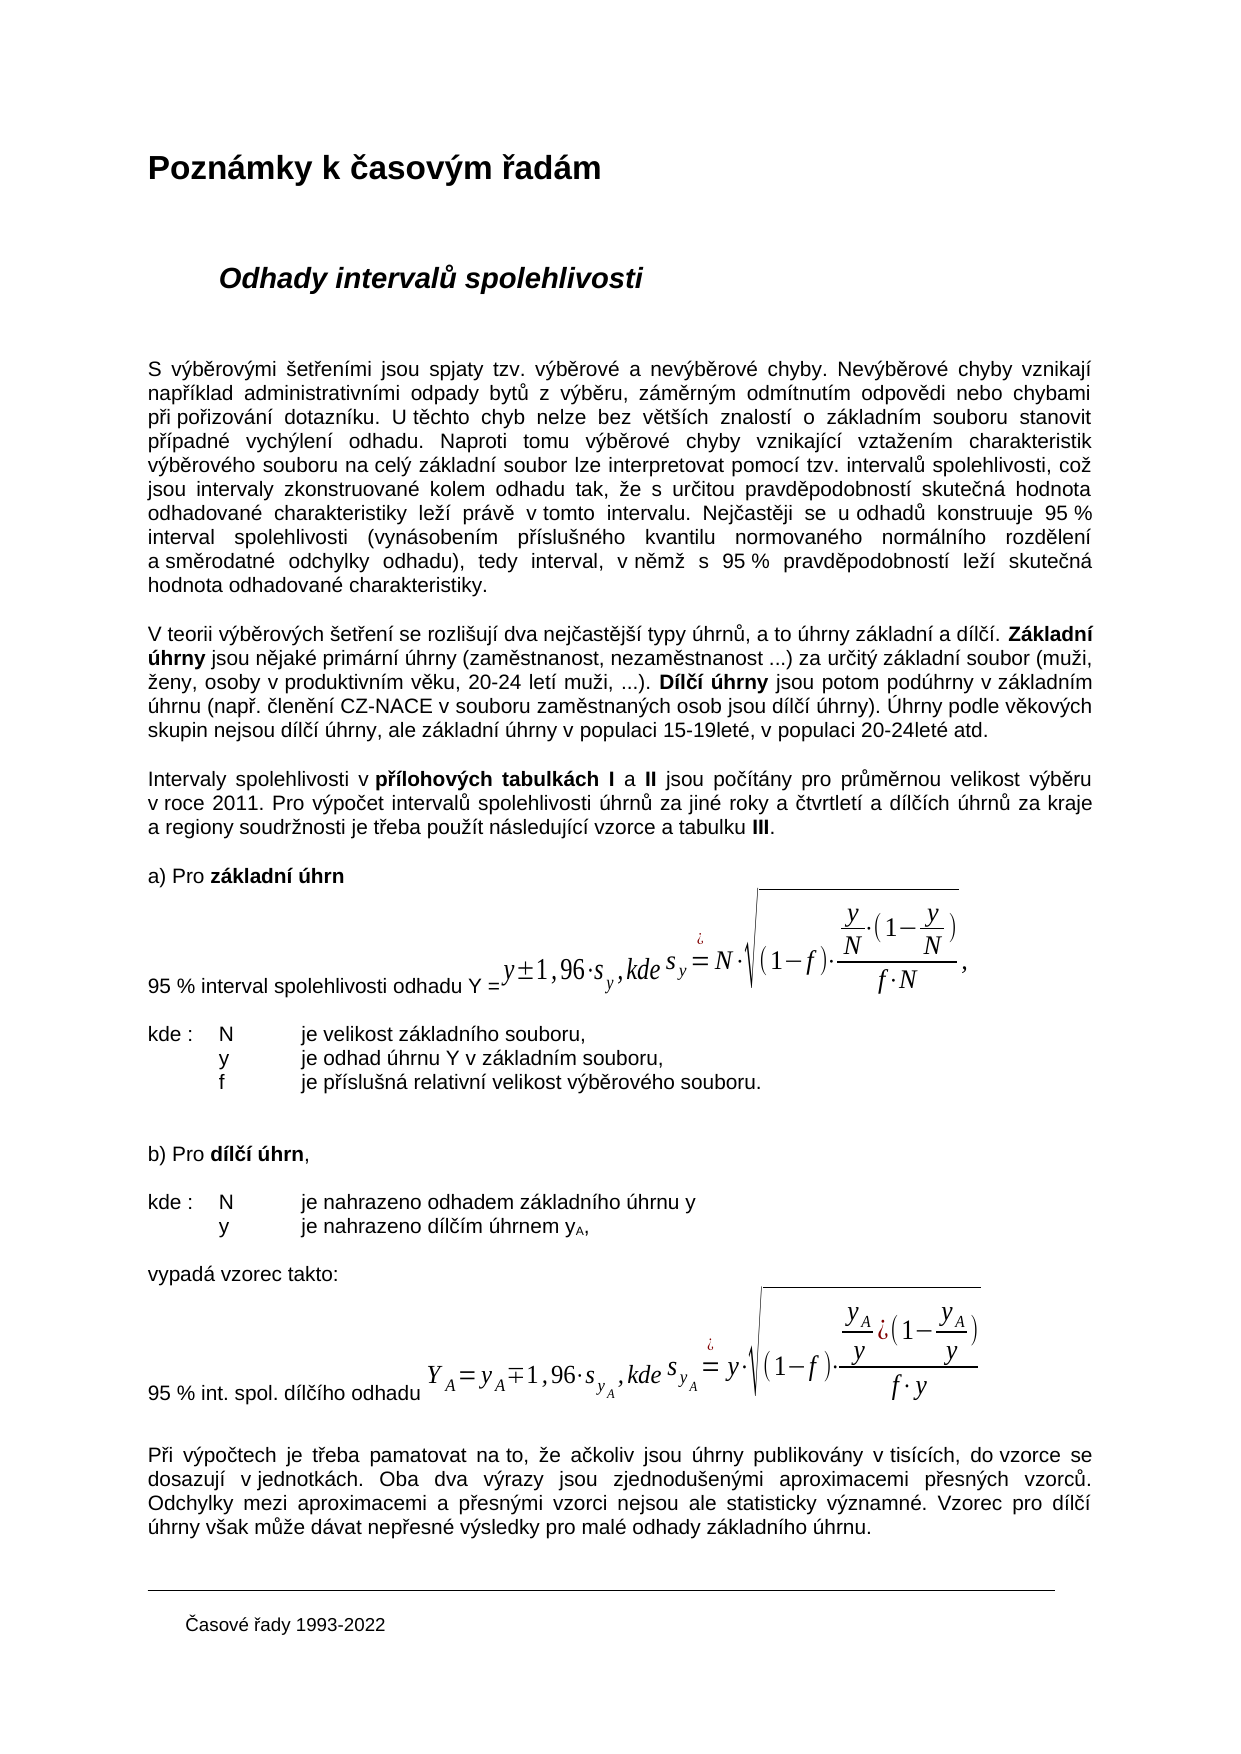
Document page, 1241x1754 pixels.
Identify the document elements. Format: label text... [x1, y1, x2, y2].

text kde : N je nahrazeno odhadem základního úhrnu y [148, 1189, 1092, 1213]
text Při výpočtech je třeba pamatovat na to, že ačkoliv jsou úhrny publikovány v tisících, do vzorce se dosazují v jednotkách. Oba dva výrazy jsou zjednodušenými aproximacemi přesných vzorců. Odchylky mezi aproximacemi a přesnými vzorci nejsou ale statisticky významné. Vzorec pro dílčí úhrny však může dávat nepřesné výsledky pro malé odhady základního úhrnu. [148, 1443, 1092, 1538]
text a) Pro základní úhrn [148, 863, 1092, 887]
text Odhady intervalů spolehlivosti [148, 261, 1092, 295]
text f je příslušná relativní velikost výběrového souboru. [148, 1070, 1092, 1094]
text V teorii výběrových šetření se rozlišují dva nejčastější typy úhrnů, a to úhrny základní a dílčí. Základní úhrny jsou nějaké primární úhrny (zaměstnanost, nezaměstnanost ...) za určitý základní soubor (muži, ženy, osoby v produktivním věku, 20-24 letí muži, ...). Dílčí úhrny jsou potom podúhrny v základním úhrnu (např. členění CZ-NACE v souboru zaměstnaných osob jsou dílčí úhrny). Úhrny podle věkových skupin nejsou dílčí úhrny, ale základní úhrny v populaci 15-19leté, v populaci 20-24leté atd. [148, 622, 1092, 742]
text 95 % int. spol. dílčího odhadu [148, 1285, 1092, 1405]
text Intervaly spolehlivosti v přílohových tabulkách I a II jsou počítány pro průměrnou velikost výběru v roce 2011. Pro výpočet intervalů spolehlivosti úhrnů za jiné roky a čtvrtletí a dílčích úhrnů za kraje a regiony soudržnosti je třeba použít následující vzorce a tabulku III. [148, 767, 1092, 838]
text vypadá vzorec takto: [148, 1261, 1092, 1285]
text kde : N je velikost základního souboru, [148, 1022, 1092, 1046]
text Poznámky k časovým řadám [148, 148, 1092, 186]
text b) Pro dílčí úhrn, [148, 1142, 1092, 1166]
text y je nahrazeno dílčím úhrnem yA, [148, 1213, 1092, 1237]
text S výběrovými šetřeními jsou spjaty tzv. výběrové a nevýběrové chyby. Nevýběrové chyby vznikají například administrativními odpady bytů z výběru, záměrným odmítnutím odpovědi nebo chybami při pořizování dotazníku. U těchto chyb nelze bez větších znalostí o základním souboru stanovit případné vychýlení odhadu. Naproti tomu výběrové chyby vznikající vztažením charakteristik výběrového souboru na celý základní soubor lze interpretovat pomocí tzv. intervalů spolehlivosti, což jsou intervaly zkonstruované kolem odhadu tak, že s určitou pravděpodobností skutečná hodnota odhadované charakteristiky leží právě v tomto intervalu. Nejčastěji se u odhadů konstruuje 95 % interval spolehlivosti (vynásobením příslušného kvantilu normovaného normálního rozdělení a směrodatné odchylky odhadu), tedy interval, v němž s 95 % pravděpodobností leží skutečná hodnota odhadované charakteristiky. [148, 357, 1092, 597]
text y je odhad úhrnu Y v základním souboru, [148, 1046, 1092, 1070]
text 95 % interval spolehlivosti odhadu Y = [148, 887, 1092, 998]
